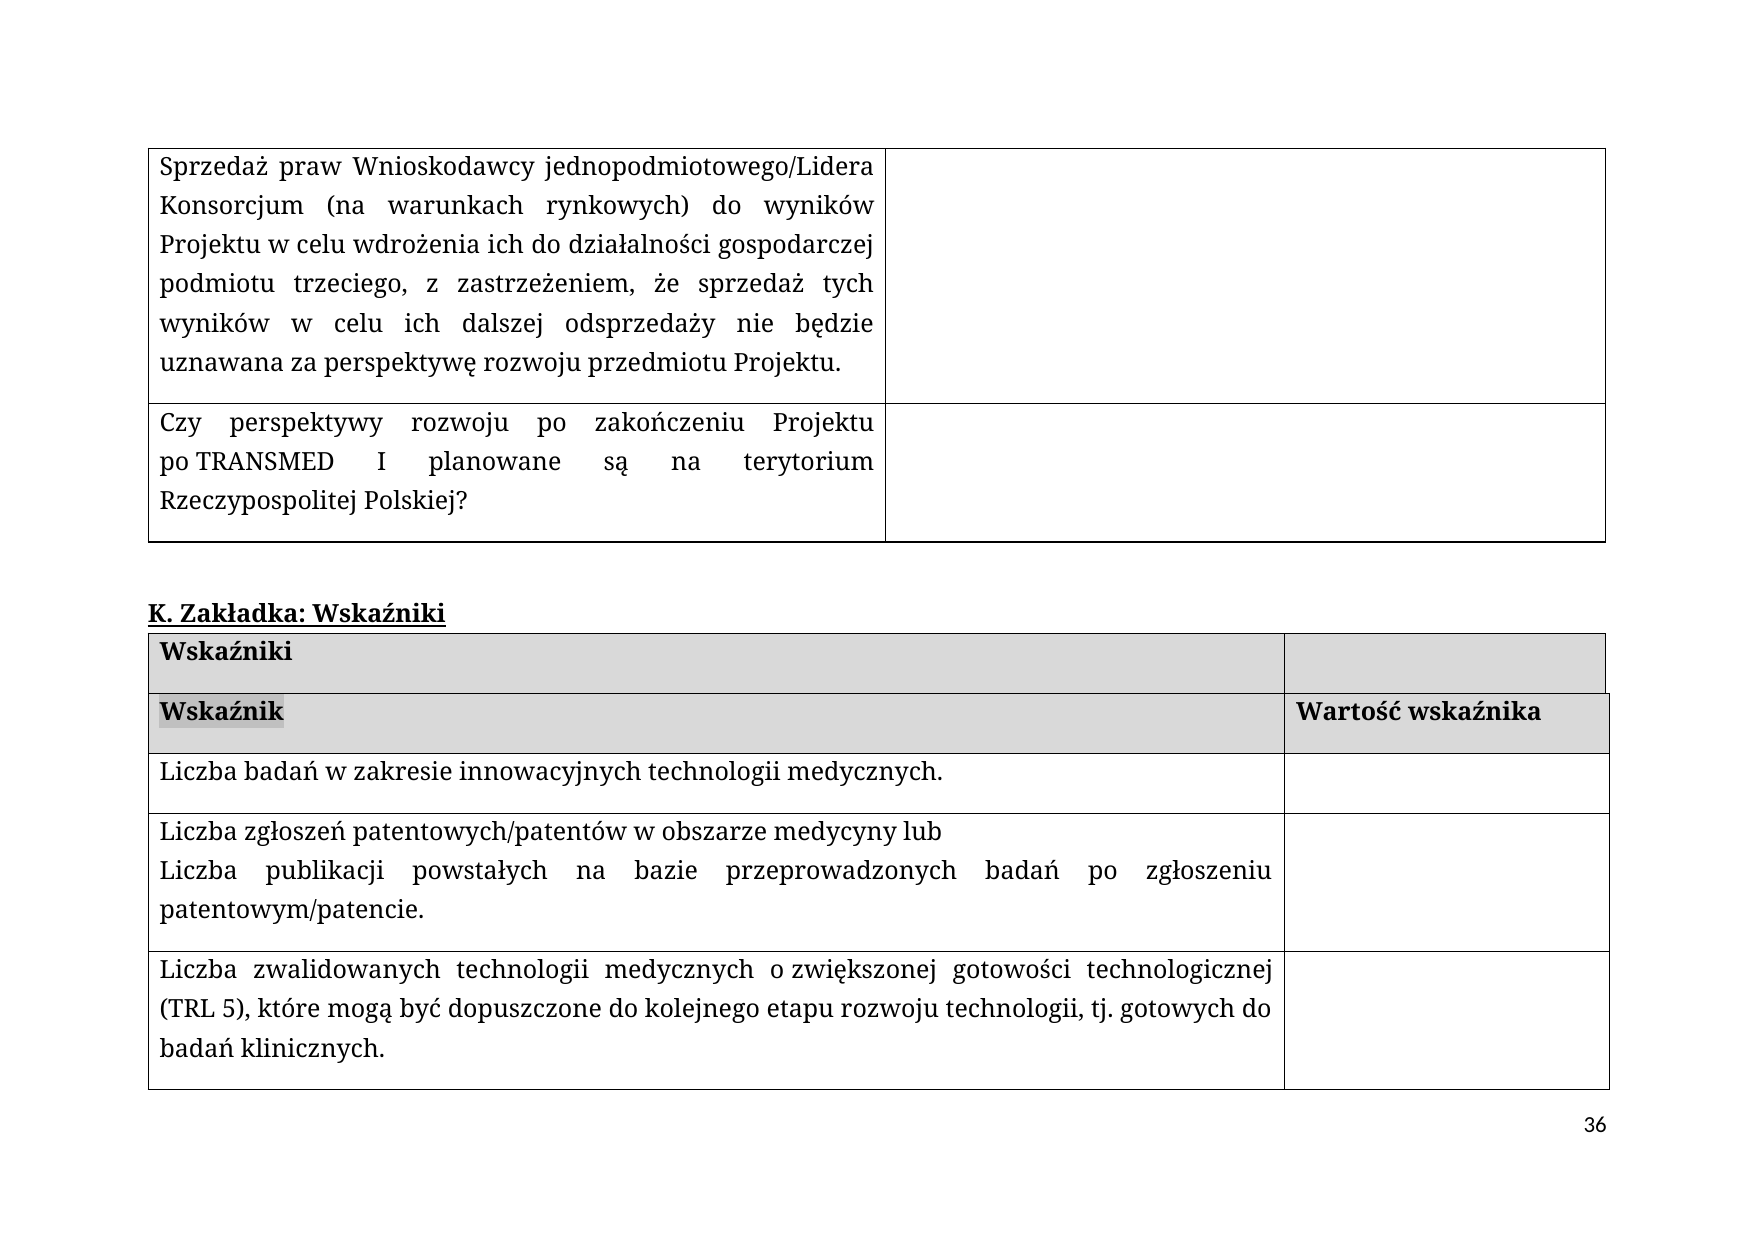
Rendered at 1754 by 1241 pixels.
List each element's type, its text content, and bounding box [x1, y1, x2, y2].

table_header [1285, 634, 1605, 693]
table_header Wskaźniki [149, 634, 1284, 693]
table_cell Sprzedaż praw Wnioskodawcy jednopodmiotowego/Lidera Konsorcjum (na warunkach rynkowych) do wyników Projektu w celu wdrożenia ich do działalności gospodarczej podmiotu trzeciego, z zastrzeżeniem, że sprzedaż tych wyników w celu ich dalszej odsprzedaży nie będzie uznawana za perspektywę rozwoju przedmiotu Projektu. [149, 149, 885, 403]
table_cell [1285, 754, 1609, 813]
table_cell Liczba zgłoszeń patentowych/patentów w obszarze medycyny lub Liczba publikacji powstałych na bazie przeprowadzonych badań po zgłoszeniu patentowym/patencie. [149, 814, 1284, 951]
text K. Zakładka: Wskaźniki [148, 596, 1606, 630]
table_cell Wskaźnik [149, 694, 1284, 753]
table_cell Wartość wskaźnika [1285, 694, 1609, 753]
table_cell [1285, 814, 1609, 951]
table_cell [886, 149, 1605, 403]
table_cell Czy perspektywy rozwoju po zakończeniu Projektu po TRANSMED I planowane są na terytorium Rzeczypospolitej Polskiej? [149, 404, 885, 541]
table_cell [886, 404, 1605, 541]
table_cell Liczba badań w zakresie innowacyjnych technologii medycznych. [149, 754, 1284, 813]
table_cell Liczba zwalidowanych technologii medycznych o zwiększonej gotowości technologicznej (TRL 5), które mogą być dopuszczone do kolejnego etapu rozwoju technologii, tj. gotowych do badań klinicznych. [149, 952, 1284, 1089]
table_cell [1285, 952, 1609, 1089]
